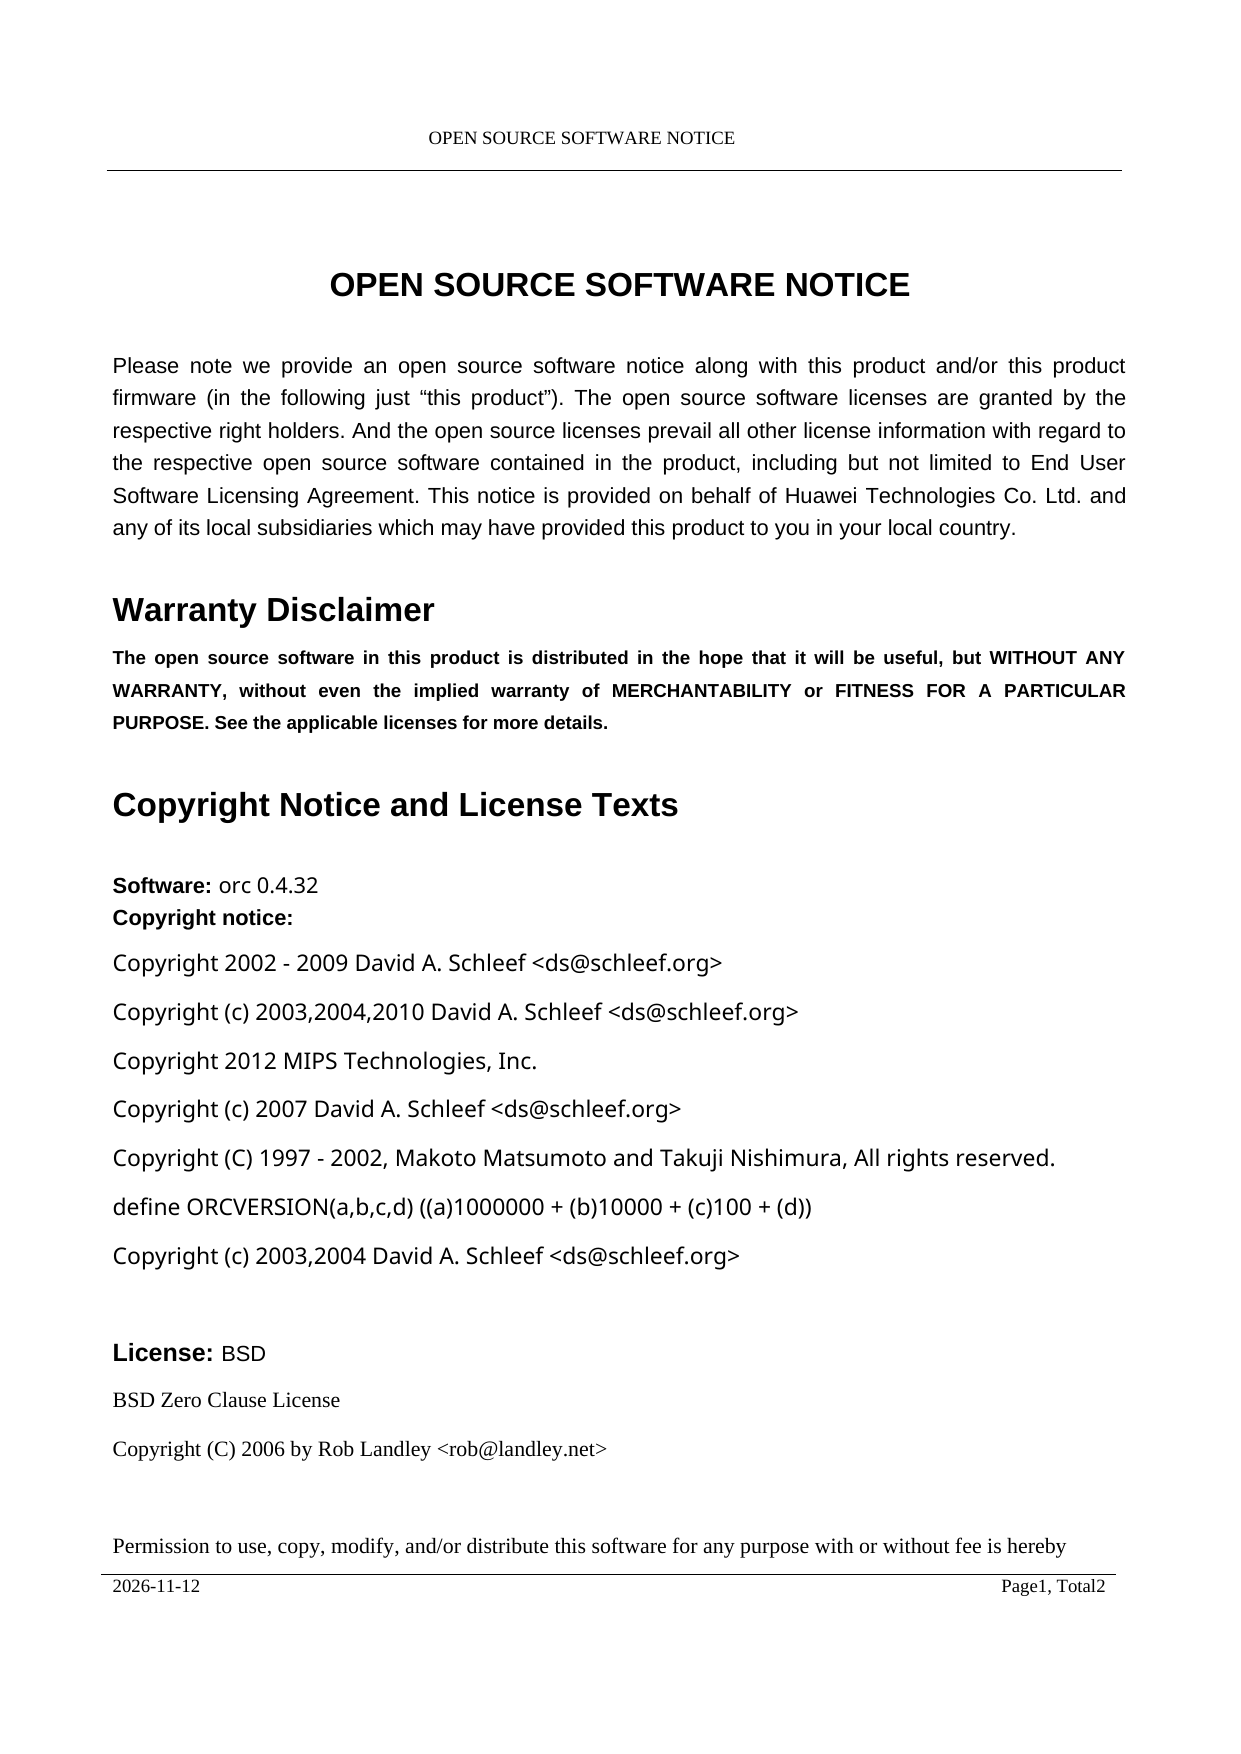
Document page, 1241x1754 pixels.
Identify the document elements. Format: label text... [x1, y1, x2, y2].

text OPEN SOURCE SOFTWARE NOTICE [112, 251, 1128, 316]
text License: BSD [112, 1337, 1128, 1369]
text Warranty Disclaimer [112, 576, 1128, 641]
text The open source software in this product is distributed in the hope that it will be useful, but WITHOUT ANY WARRANTY, without even the implied warranty of MERCHANTABILITY or FITNESS FOR A PARTICULAR PURPOSE. See the applicable licenses for more details. [112, 641, 1128, 739]
text Please note we provide an open source software notice along with this product and/or this product firmware (in the following just “this product”). The open source software licenses are granted by the respective right holders. And the open source licenses prevail all other license information with regard to the respective open source software contained in the product, including but not limited to End User Software Licensing Agreement. This notice is provided on behalf of Huawei Technologies Co. Ltd. and any of its local subsidiaries which may have provided this product to you in your local country. [112, 349, 1128, 544]
text Software: orc 0.4.32 [112, 869, 1128, 901]
text Copyright Notice and License Texts [112, 771, 1128, 836]
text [112, 1383, 1128, 1562]
text Copyright notice: [112, 901, 1128, 934]
text Copyright 2002 - 2009 David A. Schleef <ds@schleef.org> Copyright (c) 2003,2004,2010 David A. Schleef <ds@schleef.org> Copyright 2012 MIPS Technologies, Inc. Copyright (c) 2007 David A. Schleef <ds@schleef.org> Copyright (C) 1997 - 2002, Makoto Matsumoto and Takuji Nishimura, All rights reserved. define ORCVERSION(a,b,c,d) ((a)1000000 + (b)10000 + (c)100 + (d)) Copyright (c) 2003,2004 David A. Schleef <ds@schleef.org> [112, 947, 1128, 1320]
